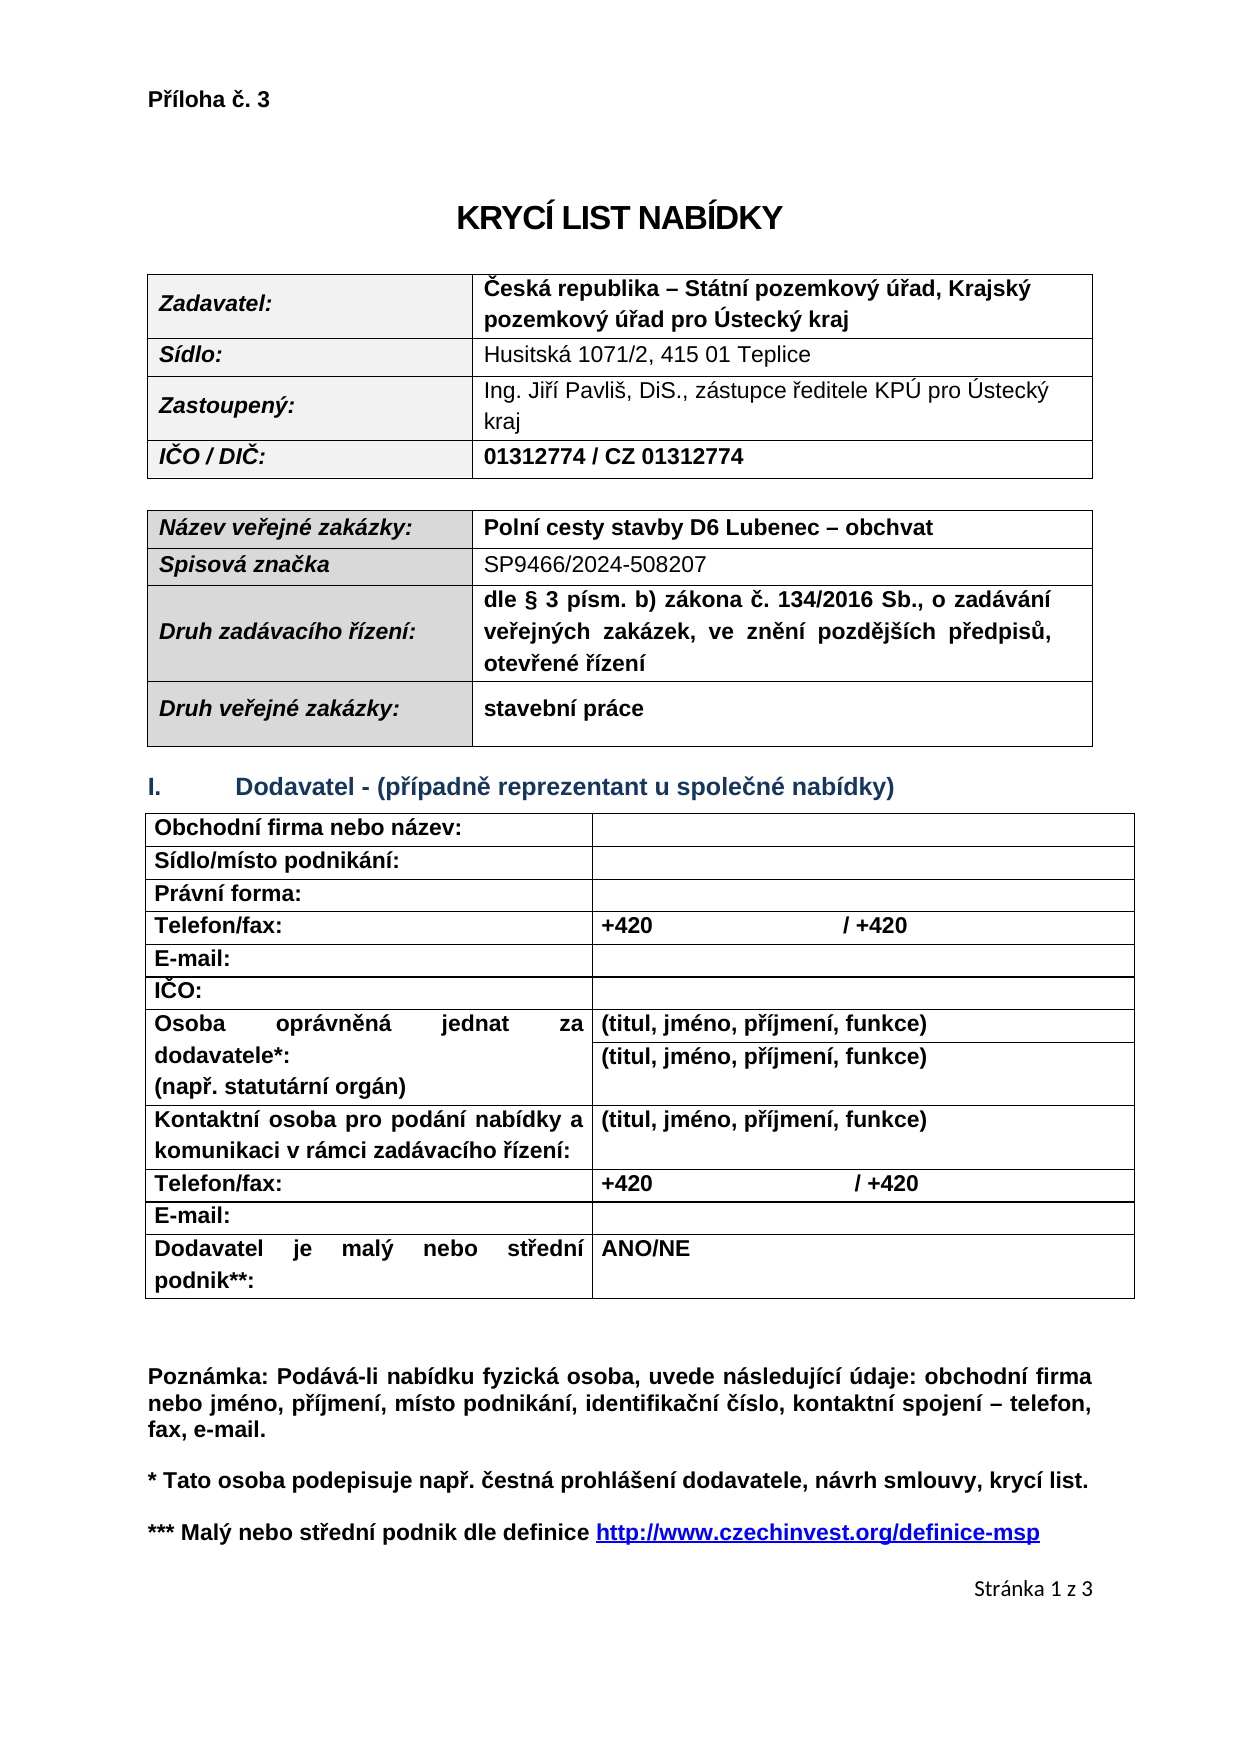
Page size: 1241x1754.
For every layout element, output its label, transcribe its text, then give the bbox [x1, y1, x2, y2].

table_cell Ing. Jiří Pavliš, DiS., zástupce ředitele KPÚ pro Ústecký kraj [473, 377, 1092, 440]
table_cell IČO / DIČ: [148, 441, 472, 477]
table_cell (titul, jméno, příjmení, funkce) [593, 1010, 1134, 1042]
subtitle Dodavatel - (případně reprezentant u společné nabídky) [148, 772, 1093, 801]
table_cell Dodavatel je malý nebo střední podnik**: [146, 1235, 592, 1298]
table_header Zadavatel: [148, 275, 472, 338]
table_cell [593, 945, 1134, 976]
table_header Polní cesty stavby D6 Lubenec – obchvat [473, 511, 1092, 548]
table_cell Druh veřejné zakázky: [148, 682, 472, 746]
table_cell 01312774 / CZ 01312774 [473, 441, 1092, 477]
table_cell Druh zadávacího řízení: [148, 586, 472, 681]
table_cell Sídlo/místo podnikání: [146, 847, 592, 878]
table_cell Husitská 1071/2, 415 01 Teplice [473, 339, 1092, 376]
table_cell Spisová značka [148, 549, 472, 585]
table_cell (titul, jméno, příjmení, funkce) [593, 1043, 1134, 1105]
table_cell [593, 847, 1134, 878]
table_cell Zastoupený: [148, 377, 472, 440]
table_header Obchodní firma nebo název: [146, 814, 592, 846]
table_cell [593, 1203, 1134, 1234]
table_header Název veřejné zakázky: [148, 511, 472, 548]
text *** Malý nebo střední podnik dle definice http://www.czechinvest.org/definice-msp [148, 1518, 1093, 1545]
table_cell Kontaktní osoba pro podání nabídky a komunikaci v rámci zadávacího řízení: [146, 1106, 592, 1169]
table_cell +420 / +420 [593, 1170, 1134, 1201]
table_header [593, 814, 1134, 846]
table_header Česká republika – Státní pozemkový úřad, Krajský pozemkový úřad pro Ústecký kraj [473, 275, 1092, 338]
table_cell Telefon/fax: [146, 912, 592, 944]
table_cell stavební práce [473, 682, 1092, 746]
table_cell IČO: [146, 978, 592, 1009]
table_cell E-mail: [146, 1203, 592, 1234]
text * Tato osoba podepisuje např. čestná prohlášení dodavatele, návrh smlouvy, krycí list. [148, 1467, 1093, 1493]
table_cell +420 / +420 [593, 912, 1134, 944]
text Poznámka: Podává-li nabídku fyzická osoba, uvede následující údaje: obchodní firma nebo jméno, příjmení, místo podnikání, identifikační číslo, kontaktní spojení – telefon, fax, e-mail. [148, 1363, 1093, 1442]
table_cell (titul, jméno, příjmení, funkce) [593, 1106, 1134, 1169]
table_cell SP9466/2024-508207 [473, 549, 1092, 585]
table_cell Telefon/fax: [146, 1170, 592, 1201]
table_cell ANO/NE [593, 1235, 1134, 1298]
table_cell [593, 880, 1134, 911]
table_cell Osoba oprávněná jednat za dodavatele*: (např. statutární orgán) [146, 1010, 592, 1105]
table_cell [593, 978, 1134, 1009]
table_cell Právní forma: [146, 880, 592, 911]
table_cell E-mail: [146, 945, 592, 976]
title Krycí list nabídky [148, 198, 1093, 236]
table_cell Sídlo: [148, 339, 472, 376]
table_cell dle § 3 písm. b) zákona č. 134/2016 Sb., o zadávání veřejných zakázek, ve znění pozdějších předpisů, otevřené řízení [473, 586, 1092, 681]
